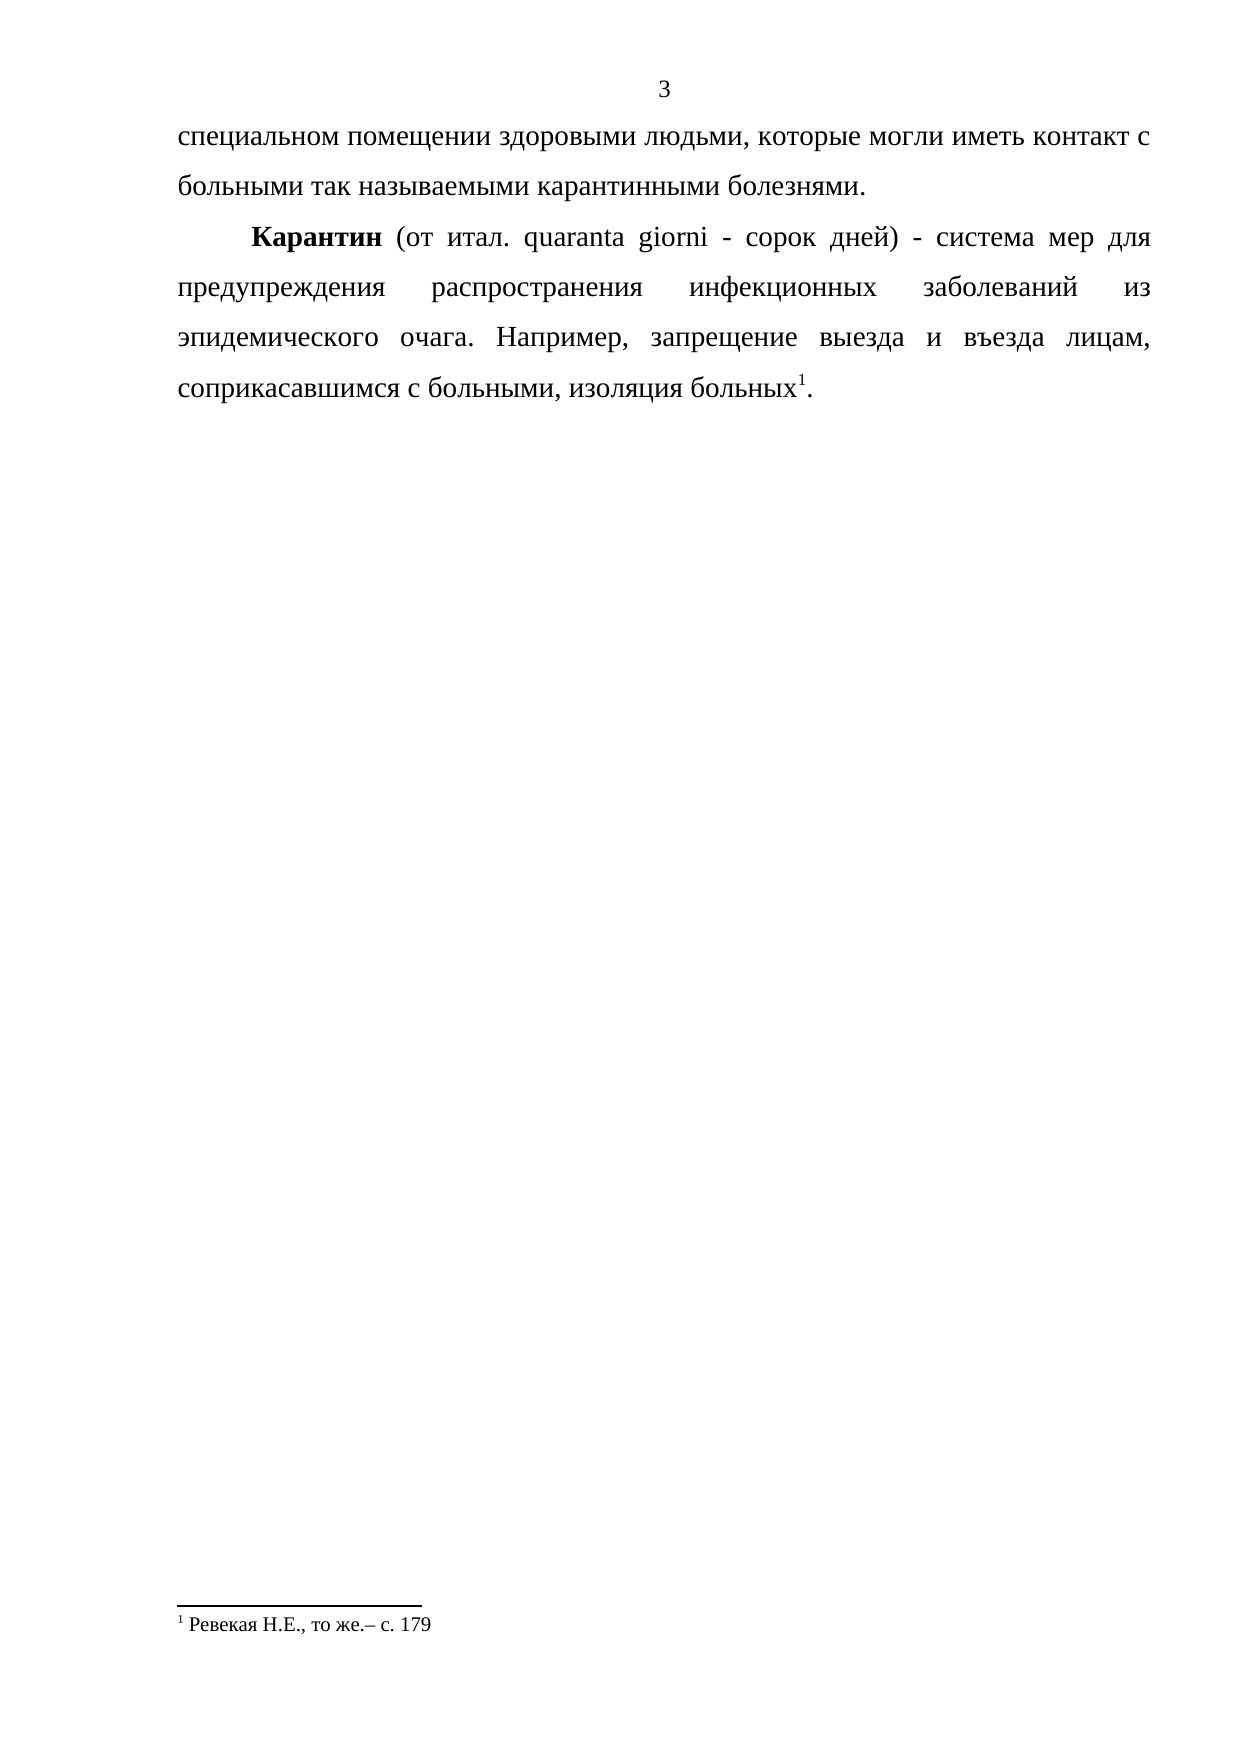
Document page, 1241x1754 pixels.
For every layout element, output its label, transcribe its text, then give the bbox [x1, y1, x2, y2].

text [177, 118, 1152, 202]
text Карантин (от итал. quaranta giorni - сорок дней) - система мер для предупреждения распространения инфекционных заболеваний из эпидемического очага. Например, запрещение выезда и въезда лицам, соприкасавшимся с больными, изоляция больных. [177, 219, 1152, 403]
